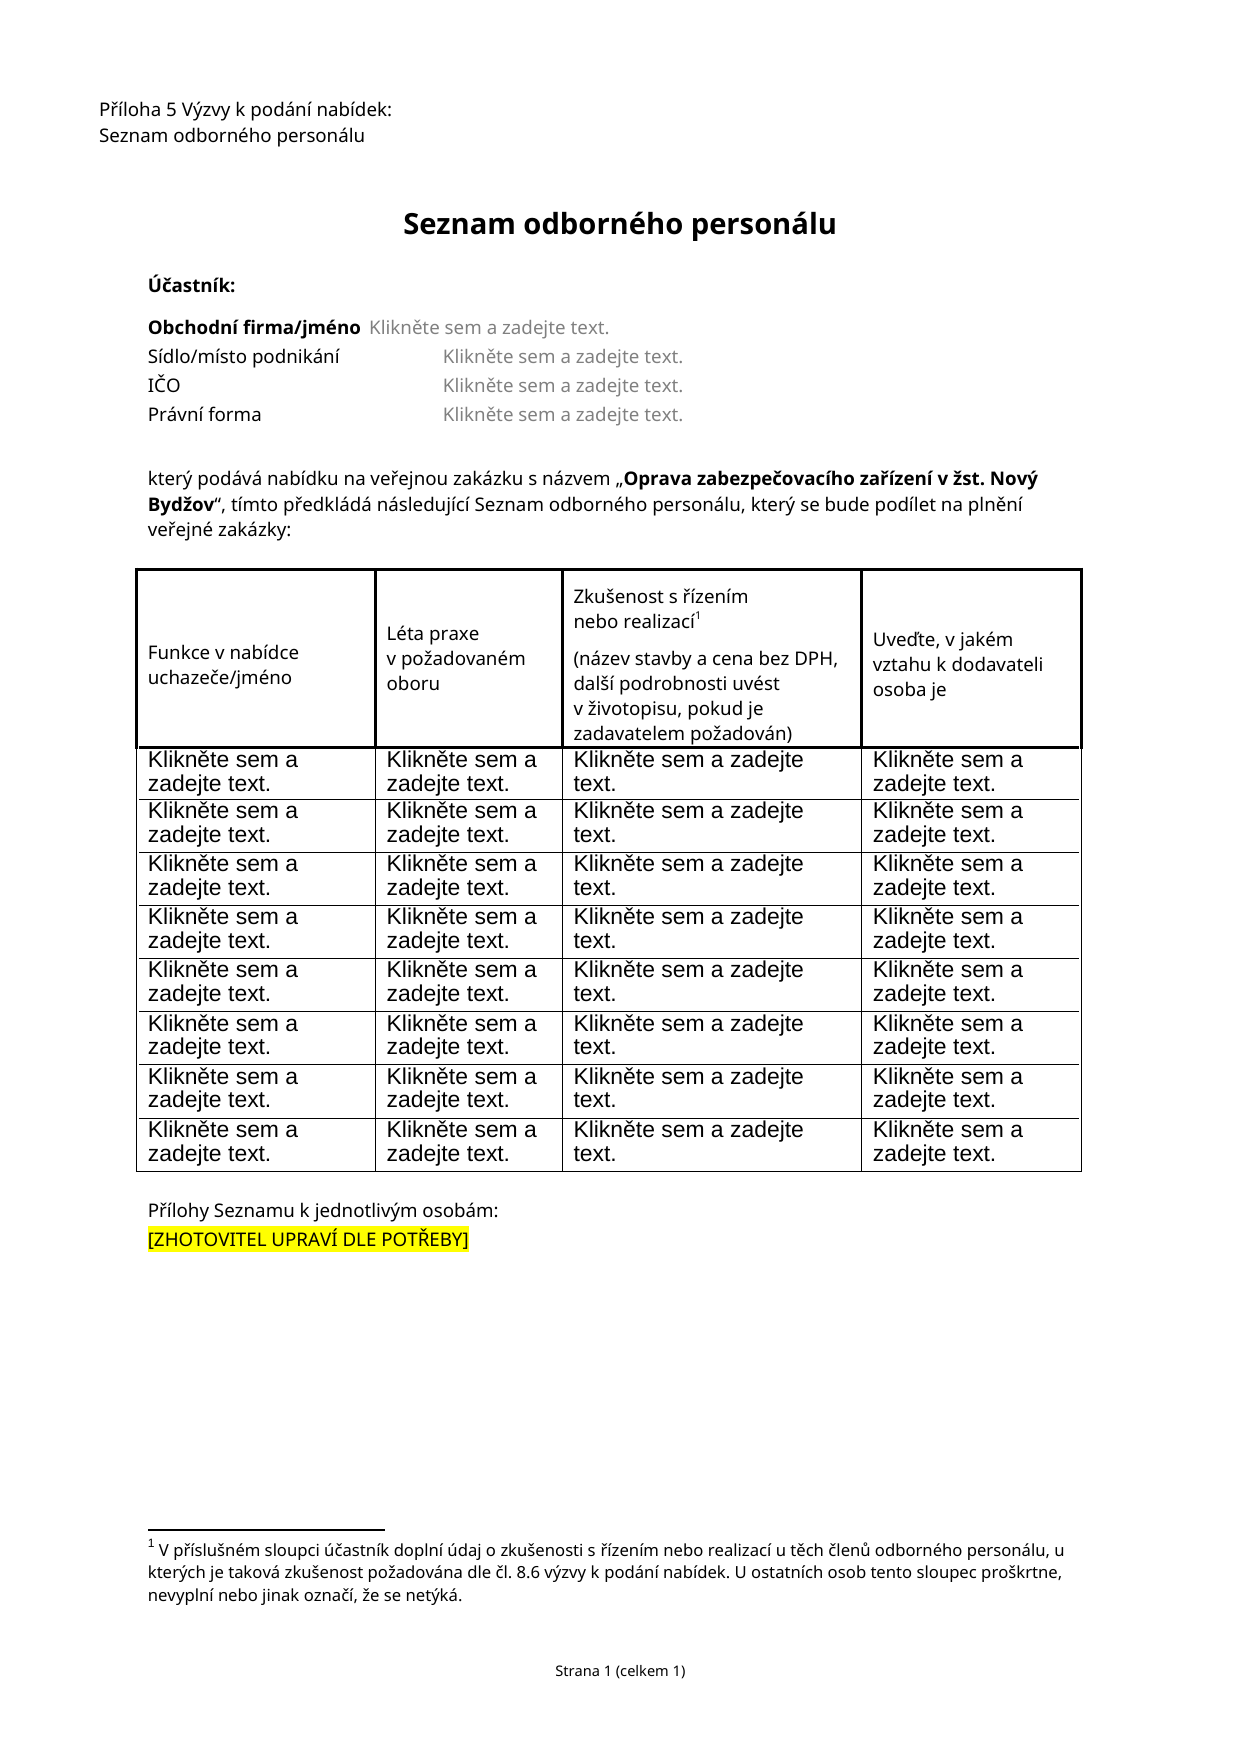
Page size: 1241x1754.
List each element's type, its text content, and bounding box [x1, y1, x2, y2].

text Obchodní firma/jméno [148, 311, 1093, 340]
text Účastník: [148, 268, 1093, 299]
table_header Funkce v nabídce uchazeče/jméno [138, 571, 374, 746]
text Přílohy Seznamu k jednotlivým osobám: [148, 1197, 1093, 1223]
text IČO [148, 369, 1093, 398]
text [ZHOTOVITEL UPRAVÍ DLE POTŘEBY] [148, 1223, 1092, 1252]
table_header Uveďte, v jakém vztahu k dodavateli osoba je [863, 571, 1080, 746]
text Sídlo/místo podnikání [148, 340, 1093, 369]
table_header Zkušenost s řízením nebo realizací (název stavby a cena bez DPH, další podrobnosti uvést v životopisu, pokud je zadavatelem požadován) [564, 571, 860, 746]
text který podává nabídku na veřejnou zakázku s názvem „Oprava zabezpečovacího zařízení v žst. Nový Bydžov“, tímto předkládá následující Seznam odborného personálu, který se bude podílet na plnění veřejné zakázky: [148, 465, 1093, 542]
table_header Léta praxe v požadovaném oboru [377, 571, 561, 746]
title Seznam odborného personálu [148, 203, 1093, 243]
text Právní forma [148, 398, 1093, 427]
